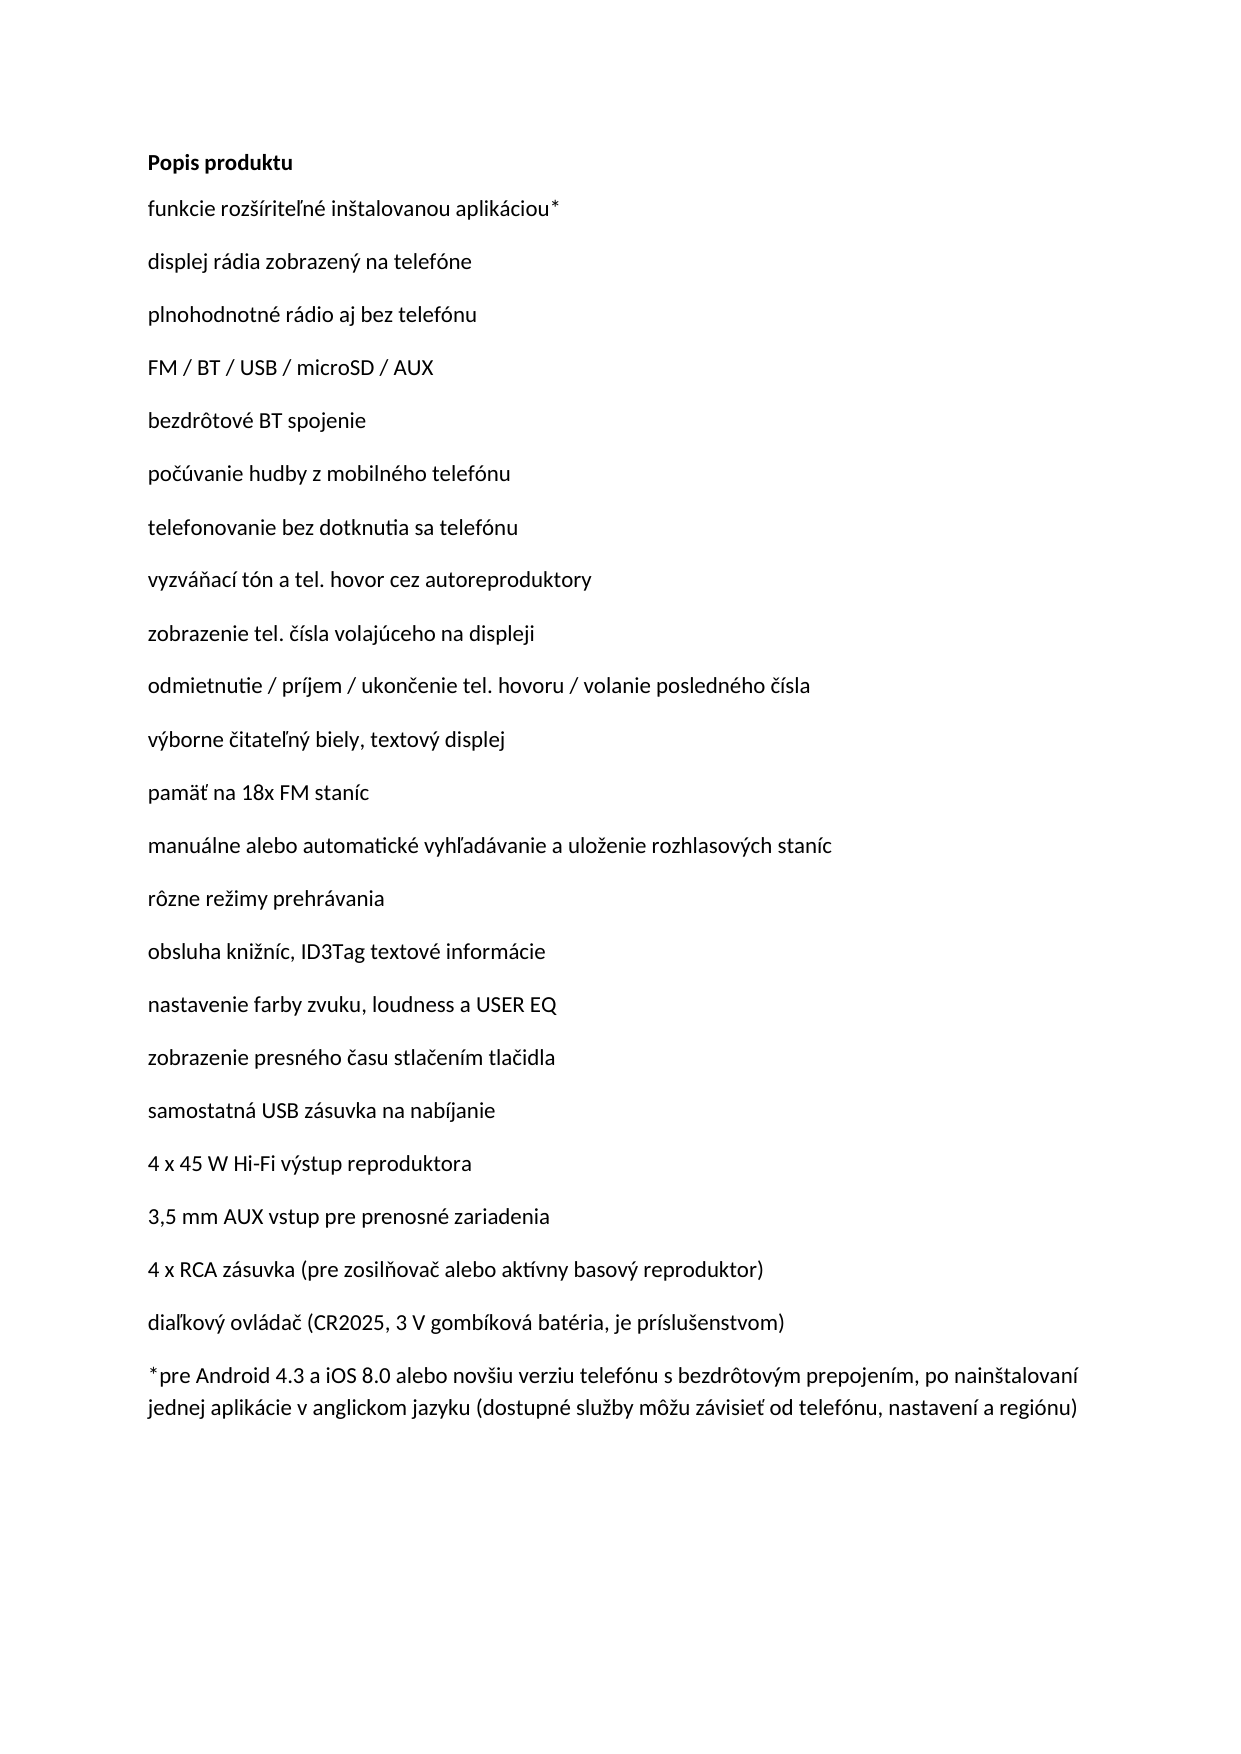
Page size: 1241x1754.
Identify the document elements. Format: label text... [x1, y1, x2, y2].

text výborne čitateľný biely, textový displej [148, 725, 1093, 753]
text zobrazenie presného času stlačením tlačidla [148, 1043, 1093, 1071]
text funkcie rozšíriteľné inštalovanou aplikáciou* [148, 194, 1093, 222]
text pamäť na 18x FM staníc [148, 778, 1093, 806]
text displej rádia zobrazený na telefóne [148, 247, 1093, 276]
text FM / BT / USB / microSD / AUX [148, 353, 1093, 382]
text *pre Android 4.3 a iOS 8.0 alebo novšiu verziu telefónu s bezdrôtovým prepojením, po nainštalovaní jednej aplikácie v anglickom jazyku (dostupné služby môžu závisieť od telefónu, nastavení a regiónu) [148, 1361, 1093, 1421]
text vyzváňací tón a tel. hovor cez autoreproduktory [148, 566, 1093, 594]
text 4 x 45 W Hi-Fi výstup reproduktora [148, 1149, 1093, 1177]
text samostatná USB zásuvka na nabíjanie [148, 1096, 1093, 1124]
text manuálne alebo automatické vyhľadávanie a uloženie rozhlasových staníc [148, 831, 1093, 859]
text telefonovanie bez dotknutia sa telefónu [148, 513, 1093, 541]
text diaľkový ovládač (CR2025, 3 V gombíková batéria, je príslušenstvom) [148, 1308, 1093, 1336]
text odmietnutie / príjem / ukončenie tel. hovoru / volanie posledného čísla [148, 672, 1093, 700]
text Popis produktu [148, 148, 1093, 176]
text rôzne režimy prehrávania [148, 884, 1093, 912]
text bezdrôtové BT spojenie [148, 407, 1093, 434]
text zobrazenie tel. čísla volajúceho na displeji [148, 619, 1093, 647]
text 4 x RCA zásuvka (pre zosilňovač alebo aktívny basový reproduktor) [148, 1255, 1093, 1283]
text 3,5 mm AUX vstup pre prenosné zariadenia [148, 1202, 1093, 1230]
text obsluha knižníc, ID3Tag textové informácie [148, 937, 1093, 965]
text nastavenie farby zvuku, loudness a USER EQ [148, 990, 1093, 1018]
text plnohodnotné rádio aj bez telefónu [148, 301, 1093, 328]
text počúvanie hudby z mobilného telefónu [148, 459, 1093, 488]
